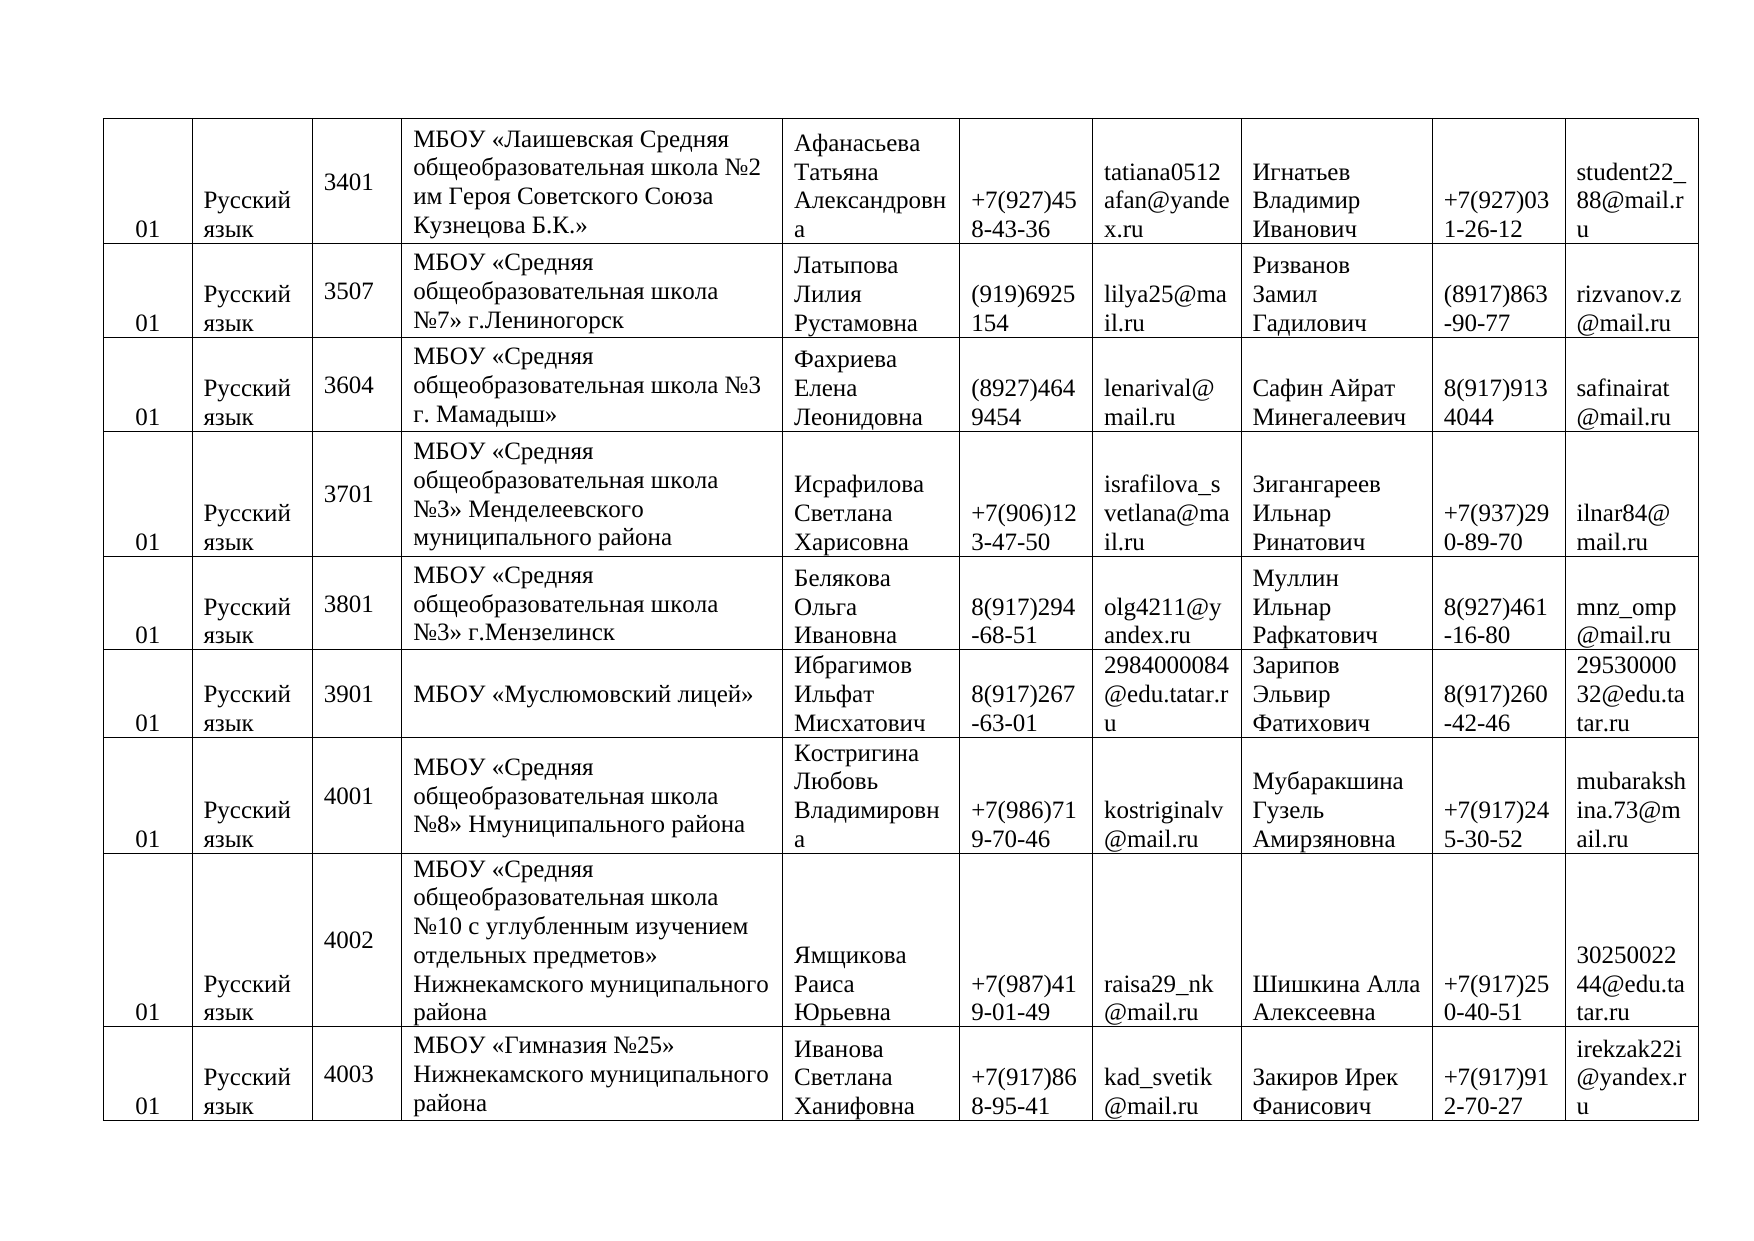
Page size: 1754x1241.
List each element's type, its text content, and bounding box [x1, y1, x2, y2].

table_cell 2953000032@edu.tatar.ru [1566, 650, 1698, 737]
table_cell 01 [104, 119, 192, 243]
table_cell (8927)4649454 [960, 338, 1092, 431]
table_cell Русский язык [193, 650, 312, 737]
table_cell Ризванов Замил Гадилович [1242, 244, 1432, 337]
table_cell Зарипов Эльвир Фатихович [1242, 650, 1432, 737]
table_cell +7(986)719-70-46 [960, 738, 1092, 853]
table_cell Мубаракшина Гузель Амирзяновна [1242, 738, 1432, 853]
table_cell tatiana0512afan@yandex.ru [1093, 119, 1241, 243]
table_cell Афанасьева Татьяна Александровна [783, 119, 959, 243]
table_cell Иванова Светлана Ханифовна [783, 1027, 959, 1120]
table_cell Русский язык [193, 244, 312, 337]
table_cell МБОУ «Лаишевская Средняя общеобразовательная школа №2 им Героя Советского Союза Кузнецова Б.К.» [402, 119, 782, 243]
table_cell Муллин Ильнар Рафкатович [1242, 557, 1432, 649]
table_cell 01 [104, 738, 192, 853]
table_cell 3901 [313, 650, 401, 737]
table_cell +7(906)123-47-50 [960, 432, 1092, 556]
table_cell kad_svetik@mail.ru [1093, 1027, 1241, 1120]
table_cell 01 [104, 244, 192, 337]
table_cell Игнатьев Владимир Иванович [1242, 119, 1432, 243]
table_cell mnz_omp@mail.ru [1566, 557, 1698, 649]
table_cell МБОУ «Средняя общеобразовательная школа №3» Менделеевского муниципального района [402, 432, 782, 556]
table_cell МБОУ «Средняя общеобразовательная школа №7» г.Лениногорск [402, 244, 782, 337]
table_cell lenarival@mail.ru [1093, 338, 1241, 431]
table_cell 3401 [313, 119, 401, 243]
table_cell irekzak22i@yandex.ru [1566, 1027, 1698, 1120]
table_cell student22_88@mail.ru [1566, 119, 1698, 243]
table_cell 8(917)267-63-01 [960, 650, 1092, 737]
table_cell Русский язык [193, 738, 312, 853]
table_cell lilya25@mail.ru [1093, 244, 1241, 337]
table_cell 4001 [313, 738, 401, 853]
table_cell Сафин Айрат Минегалеевич [1242, 338, 1432, 431]
table_cell 01 [104, 650, 192, 737]
table_cell 01 [104, 1027, 192, 1120]
table_cell +7(917)912-70-27 [1433, 1027, 1565, 1120]
table_cell kostriginalv@mail.ru [1093, 738, 1241, 853]
table_cell МБОУ «Средняя общеобразовательная школа №8» Нмуниципального района [402, 738, 782, 853]
table_cell Закиров Ирек Фанисович [1242, 1027, 1432, 1120]
table_cell 3701 [313, 432, 401, 556]
table_cell +7(927)031-26-12 [1433, 119, 1565, 243]
table_cell МБОУ «Гимназия №25» Нижнекамского муниципального района [402, 1027, 782, 1120]
table_cell 3604 [313, 338, 401, 431]
table_cell 8(917)260-42-46 [1433, 650, 1565, 737]
table_cell 01 [104, 854, 192, 1026]
table_cell 3025002244@edu.tatar.ru [1566, 854, 1698, 1026]
table_cell 01 [104, 557, 192, 649]
table_cell (8917)863-90-77 [1433, 244, 1565, 337]
table_cell Русский язык [193, 854, 312, 1026]
table_cell 2984000084@edu.tatar.ru [1093, 650, 1241, 737]
table_cell Русский язык [193, 1027, 312, 1120]
table_cell ilnar84@mail.ru [1566, 432, 1698, 556]
table_cell (919)6925154 [960, 244, 1092, 337]
table_cell Латыпова Лилия Рустамовна [783, 244, 959, 337]
table_cell 4003 [313, 1027, 401, 1120]
table_cell 4002 [313, 854, 401, 1026]
table_cell МБОУ «Средняя общеобразовательная школа №3 г. Мамадыш» [402, 338, 782, 431]
table_cell МБОУ «Муслюмовский лицей» [402, 650, 782, 737]
table_cell Русский язык [193, 432, 312, 556]
table_cell 8(927)461-16-80 [1433, 557, 1565, 649]
table_cell 01 [104, 432, 192, 556]
table_cell safinairat@mail.ru [1566, 338, 1698, 431]
table_cell Зигангареев Ильнар Ринатович [1242, 432, 1432, 556]
table_cell +7(987)419-01-49 [960, 854, 1092, 1026]
table_cell Костригина Любовь Владимировна [783, 738, 959, 853]
table_cell 8(917)9134044 [1433, 338, 1565, 431]
table_cell Ямщикова Раиса Юрьевна [783, 854, 959, 1026]
table_cell Белякова Ольга Ивановна [783, 557, 959, 649]
table_cell mubarakshina.73@mail.ru [1566, 738, 1698, 853]
table_cell +7(927)458-43-36 [960, 119, 1092, 243]
table_cell МБОУ «Средняя общеобразовательная школа №10 с углубленным изучением отдельных предметов» Нижнекамского муниципального района [402, 854, 782, 1026]
table_cell +7(917)868-95-41 [960, 1027, 1092, 1120]
table_cell Исрафилова Светлана Харисовна [783, 432, 959, 556]
table_cell Фахриева Елена Леонидовна [783, 338, 959, 431]
table_cell Русский язык [193, 338, 312, 431]
table_cell raisa29_nk@mail.ru [1093, 854, 1241, 1026]
table_cell 3507 [313, 244, 401, 337]
table_cell Шишкина Алла Алексеевна [1242, 854, 1432, 1026]
table_cell +7(937)290-89-70 [1433, 432, 1565, 556]
table_cell Русский язык [193, 557, 312, 649]
table_cell +7(917)250-40-51 [1433, 854, 1565, 1026]
table_cell 3801 [313, 557, 401, 649]
table_cell +7(917)245-30-52 [1433, 738, 1565, 853]
table_cell Русский язык [193, 119, 312, 243]
table_cell Ибрагимов Ильфат Мисхатович [783, 650, 959, 737]
table_cell 01 [104, 338, 192, 431]
table_cell israfilova_svetlana@mail.ru [1093, 432, 1241, 556]
table_cell 8(917)294-68-51 [960, 557, 1092, 649]
table_cell olg4211@yandex.ru [1093, 557, 1241, 649]
table_cell МБОУ «Средняя общеобразовательная школа №3» г.Мензелинск [402, 557, 782, 649]
table_cell rizvanov.z@mail.ru [1566, 244, 1698, 337]
